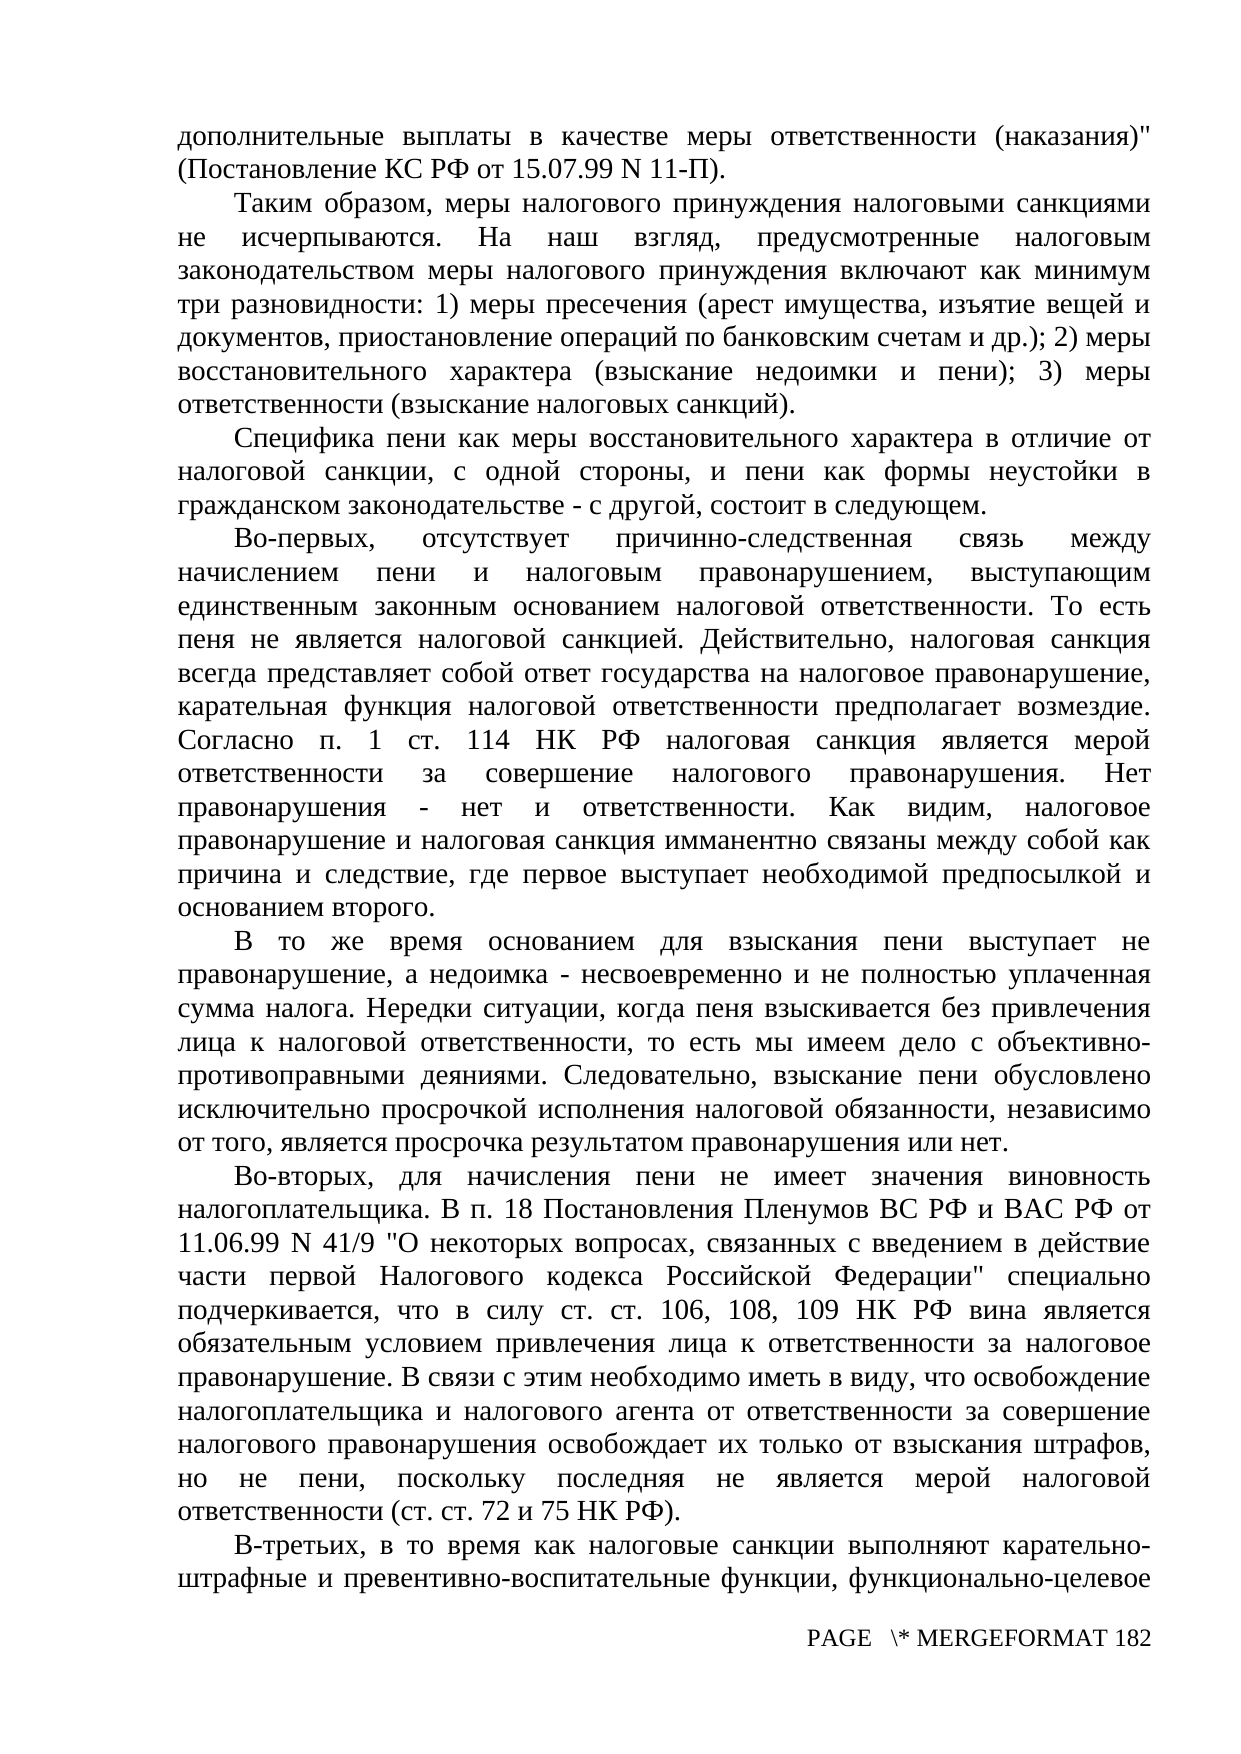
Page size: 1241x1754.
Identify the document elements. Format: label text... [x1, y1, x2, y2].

text Во-вторых, для начисления пени не имеет значения виновность налогоплательщика. В п. 18 Постановления Пленумов ВС РФ и ВАС РФ от N 41/9 "О некоторых вопросах, связанных с введением в действие части первой Налогового кодекса Российской Федерации" специально подчеркивается, что в силу ст. ст. 106, 108, 109 НК РФ вина является обязательным условием привлечения лица к ответственности за налоговое правонарушение. В связи с этим необходимо иметь в виду, что освобождение налогоплательщика и налогового агента от ответственности за совершение налогового правонарушения освобождает их только от взыскания штрафов, но не пени, поскольку последняя не является мерой налоговой ответственности (ст. ст. 72 и 75 НК РФ). [177, 1158, 1152, 1527]
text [177, 1527, 1152, 1594]
text Специфика пени как меры восстановительного характера в отличие от налоговой санкции, с одной стороны, и пени как формы неустойки в гражданском законодательстве - с другой, состоит в следующем. [177, 420, 1152, 521]
text Во-первых, отсутствует причинно-следственная связь между начислением пени и налоговым правонарушением, выступающим единственным законным основанием налоговой ответственности. То есть пеня не является налоговой санкцией. Действительно, налоговая санкция всегда представляет собой ответ государства на налоговое правонарушение, карательная функция налоговой ответственности предполагает возмездие. Согласно п. 1 ст. 114 НК РФ налоговая санкция является мерой ответственности за совершение налогового правонарушения. Нет правонарушения - нет и ответственности. Как видим, налоговое правонарушение и налоговая санкция имманентно связаны между собой как причина и следствие, где первое выступает необходимой предпосылкой и основанием второго. [177, 521, 1152, 923]
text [177, 118, 1152, 185]
text Таким образом, меры налогового принуждения налоговыми санкциями не исчерпываются. На наш взгляд, предусмотренные налоговым законодательством меры налогового принуждения включают как минимум три разновидности: 1) меры пресечения (арест имущества, изъятие вещей и документов, приостановление операций по банковским счетам и др.); 2) меры восстановительного характера (взыскание недоимки и пени); 3) меры ответственности (взыскание налоговых санкций). [177, 185, 1152, 420]
text В то же время основанием для взыскания пени выступает не правонарушение, а недоимка - несвоевременно и не полностью уплаченная сумма налога. Нередки ситуации, когда пеня взыскивается без привлечения лица к налоговой ответственности, то есть мы имеем дело с объективно-противоправными деяниями. Следовательно, взыскание пени обусловлено исключительно просрочкой исполнения налоговой обязанности, независимо от того, является просрочка результатом правонарушения или нет. [177, 923, 1152, 1158]
